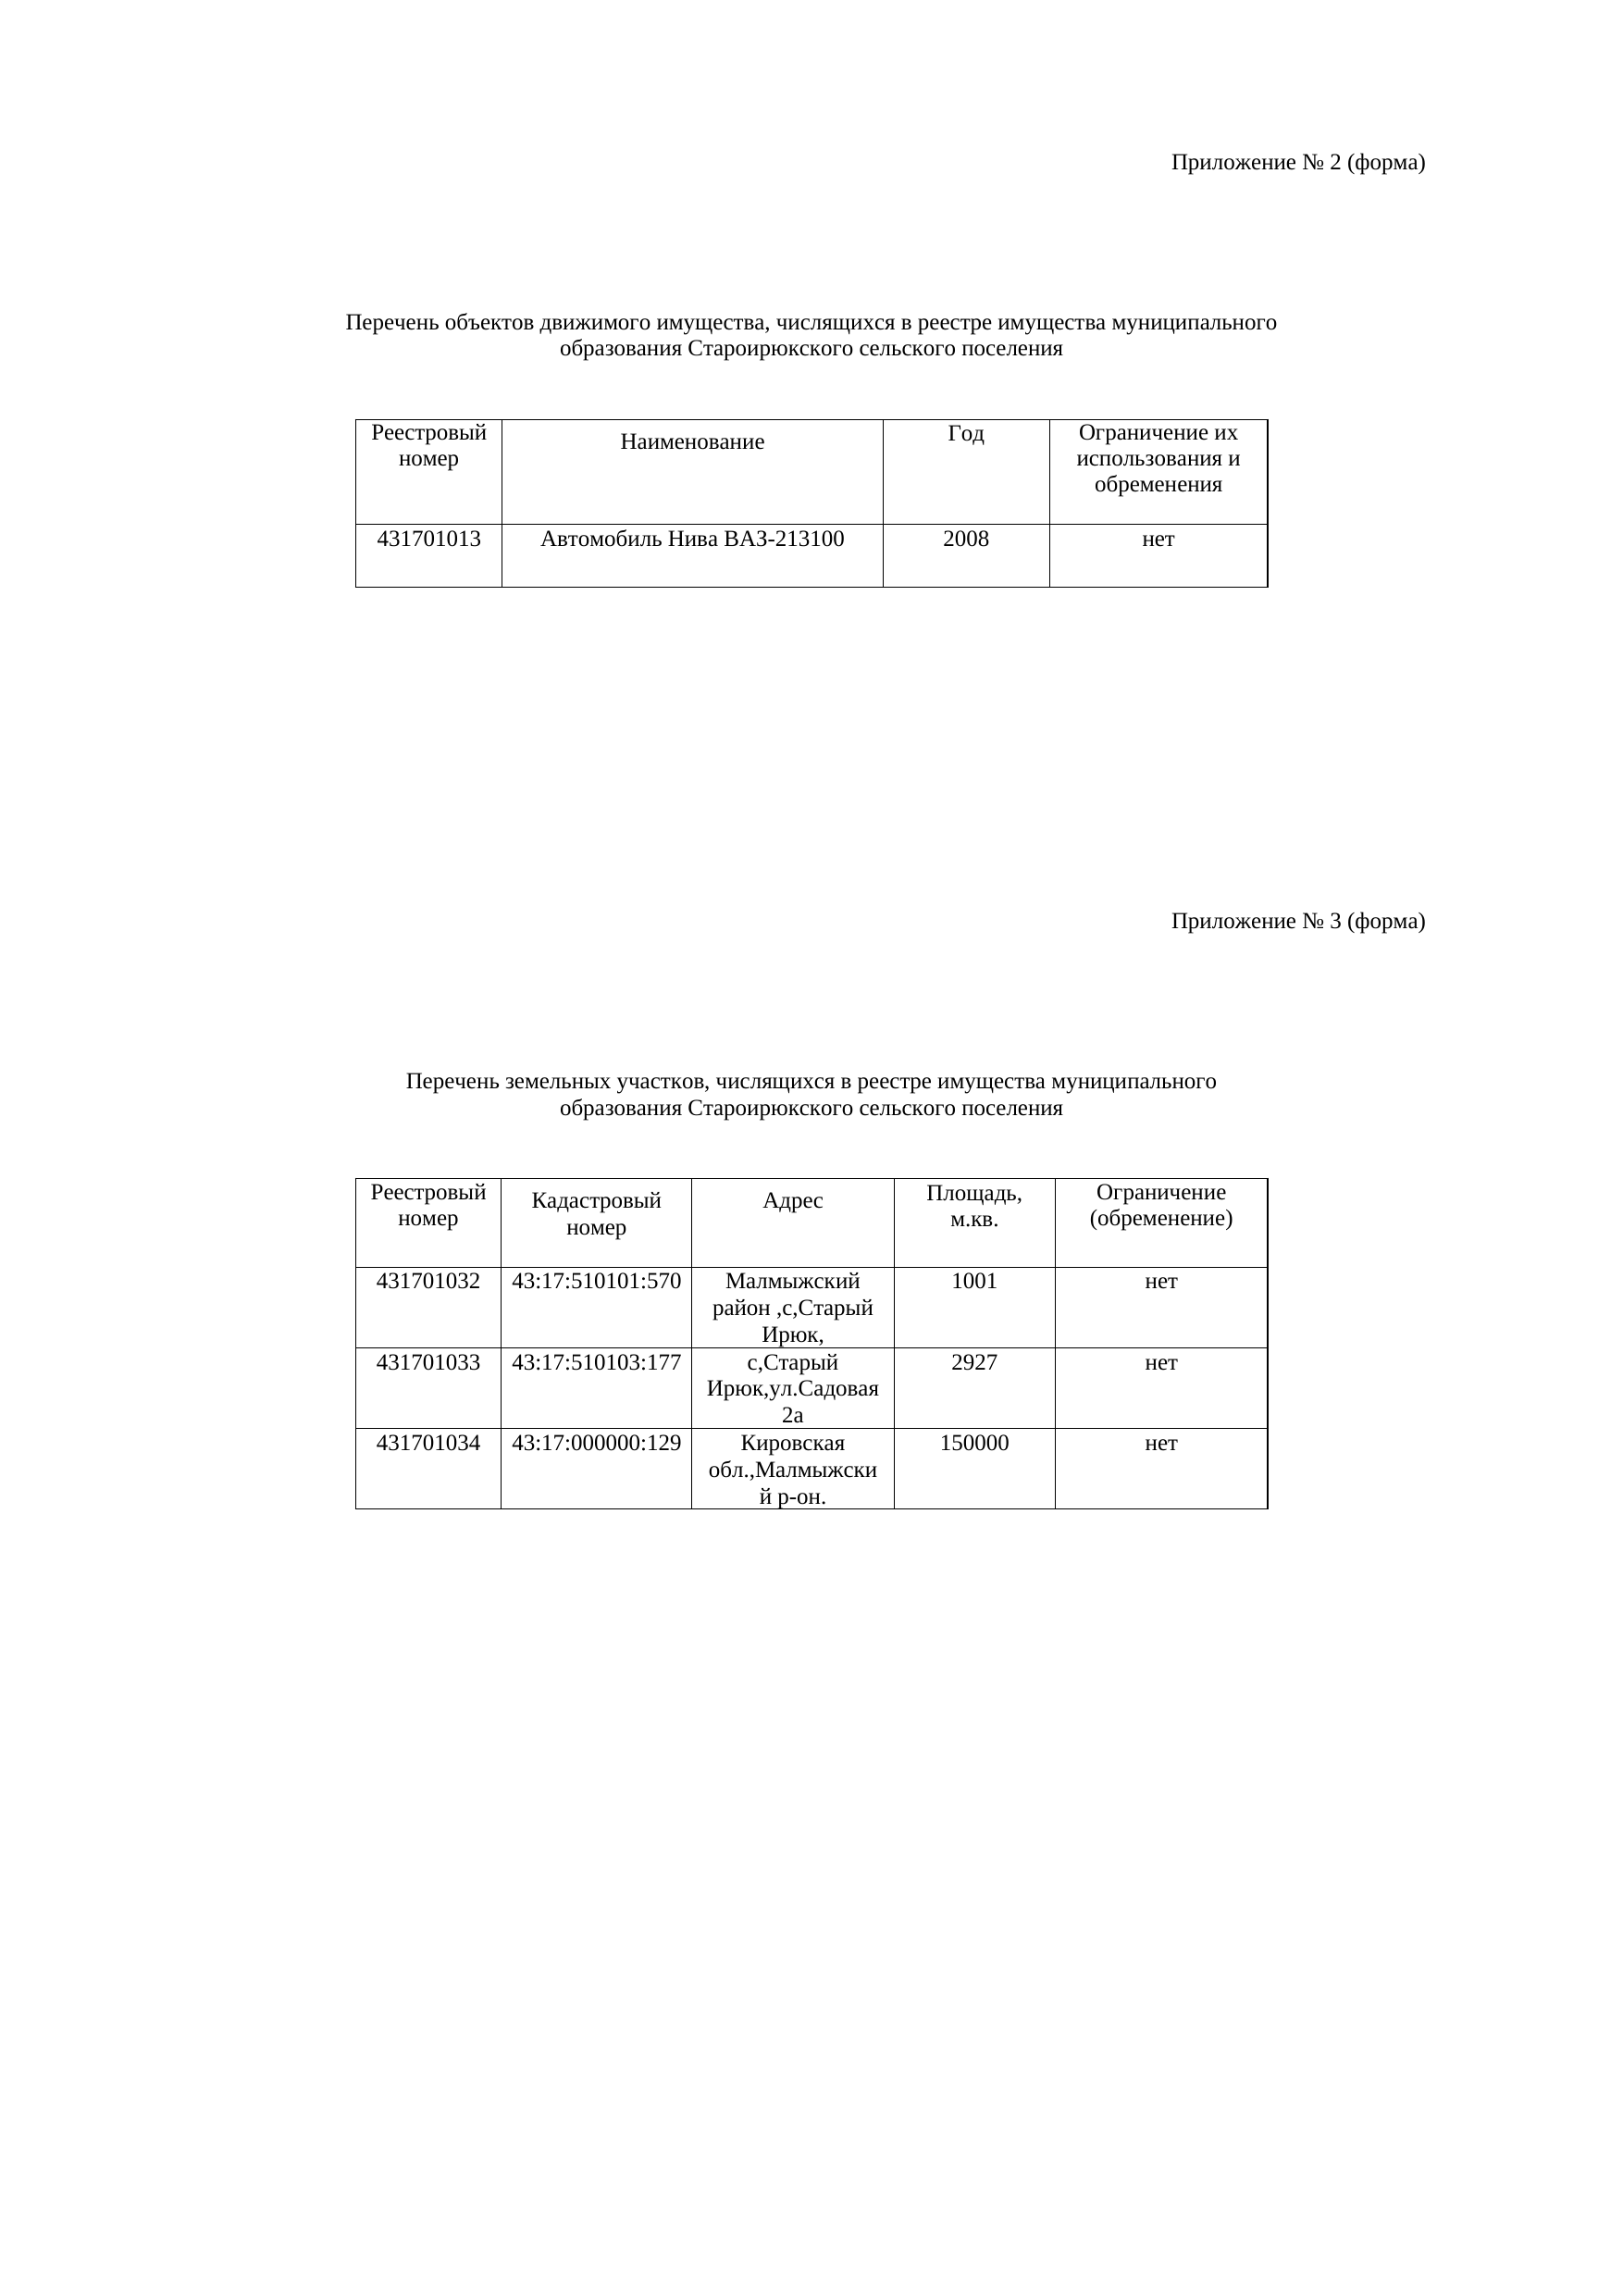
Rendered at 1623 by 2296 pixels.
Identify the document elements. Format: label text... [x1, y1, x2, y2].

table_cell 431701033 [356, 1348, 501, 1428]
table_header Ограничение (обременение) [1056, 1179, 1267, 1266]
table_cell нет [1056, 1429, 1267, 1508]
table_header Наименование [502, 420, 883, 524]
table_cell 2008 [884, 525, 1049, 587]
table_cell 43:17:510101:570 [502, 1268, 691, 1347]
table_header Реестровый номер [356, 420, 502, 524]
table_cell 431701013 [356, 525, 502, 587]
table_header Год [884, 420, 1049, 524]
table_cell нет [1056, 1268, 1267, 1347]
table_cell Автомобиль Нива ВАЗ-213100 [502, 525, 883, 587]
text Приложение № 3 (форма) [1171, 907, 1493, 934]
table_header Ограничение их использования и обременения [1050, 420, 1267, 524]
table_header Адрес [692, 1179, 894, 1266]
table_cell Малмыжский район ,с,Старый Ирюк, [692, 1268, 894, 1347]
table_cell нет [1056, 1348, 1267, 1428]
table_header Кадастровый номер [502, 1179, 691, 1266]
text Перечень объектов движимого имущества, числящихся в реестре имущества муниципального образования Староирюкского сельского поселения [130, 308, 1493, 361]
table_cell 431701034 [356, 1429, 501, 1508]
table_header Реестровый номер [356, 1179, 501, 1266]
table_cell Кировская обл.,Малмыжский р-он. [692, 1429, 894, 1508]
text Приложение № 2 (форма) [1171, 148, 1493, 175]
text Перечень земельных участков, числящихся в реестре имущества муниципального образования Староирюкского сельского поселения [130, 1067, 1493, 1120]
table_cell 1001 [895, 1268, 1055, 1347]
table_cell с,Старый Ирюк,ул.Садовая 2а [692, 1348, 894, 1428]
table_cell 150000 [895, 1429, 1055, 1508]
table_cell 43:17:000000:129 [502, 1429, 691, 1508]
table_cell 43:17:510103:177 [502, 1348, 691, 1428]
table_header Площадь, м.кв. [895, 1179, 1055, 1266]
table_cell 2927 [895, 1348, 1055, 1428]
table_cell 431701032 [356, 1268, 501, 1347]
table_cell нет [1050, 525, 1267, 587]
